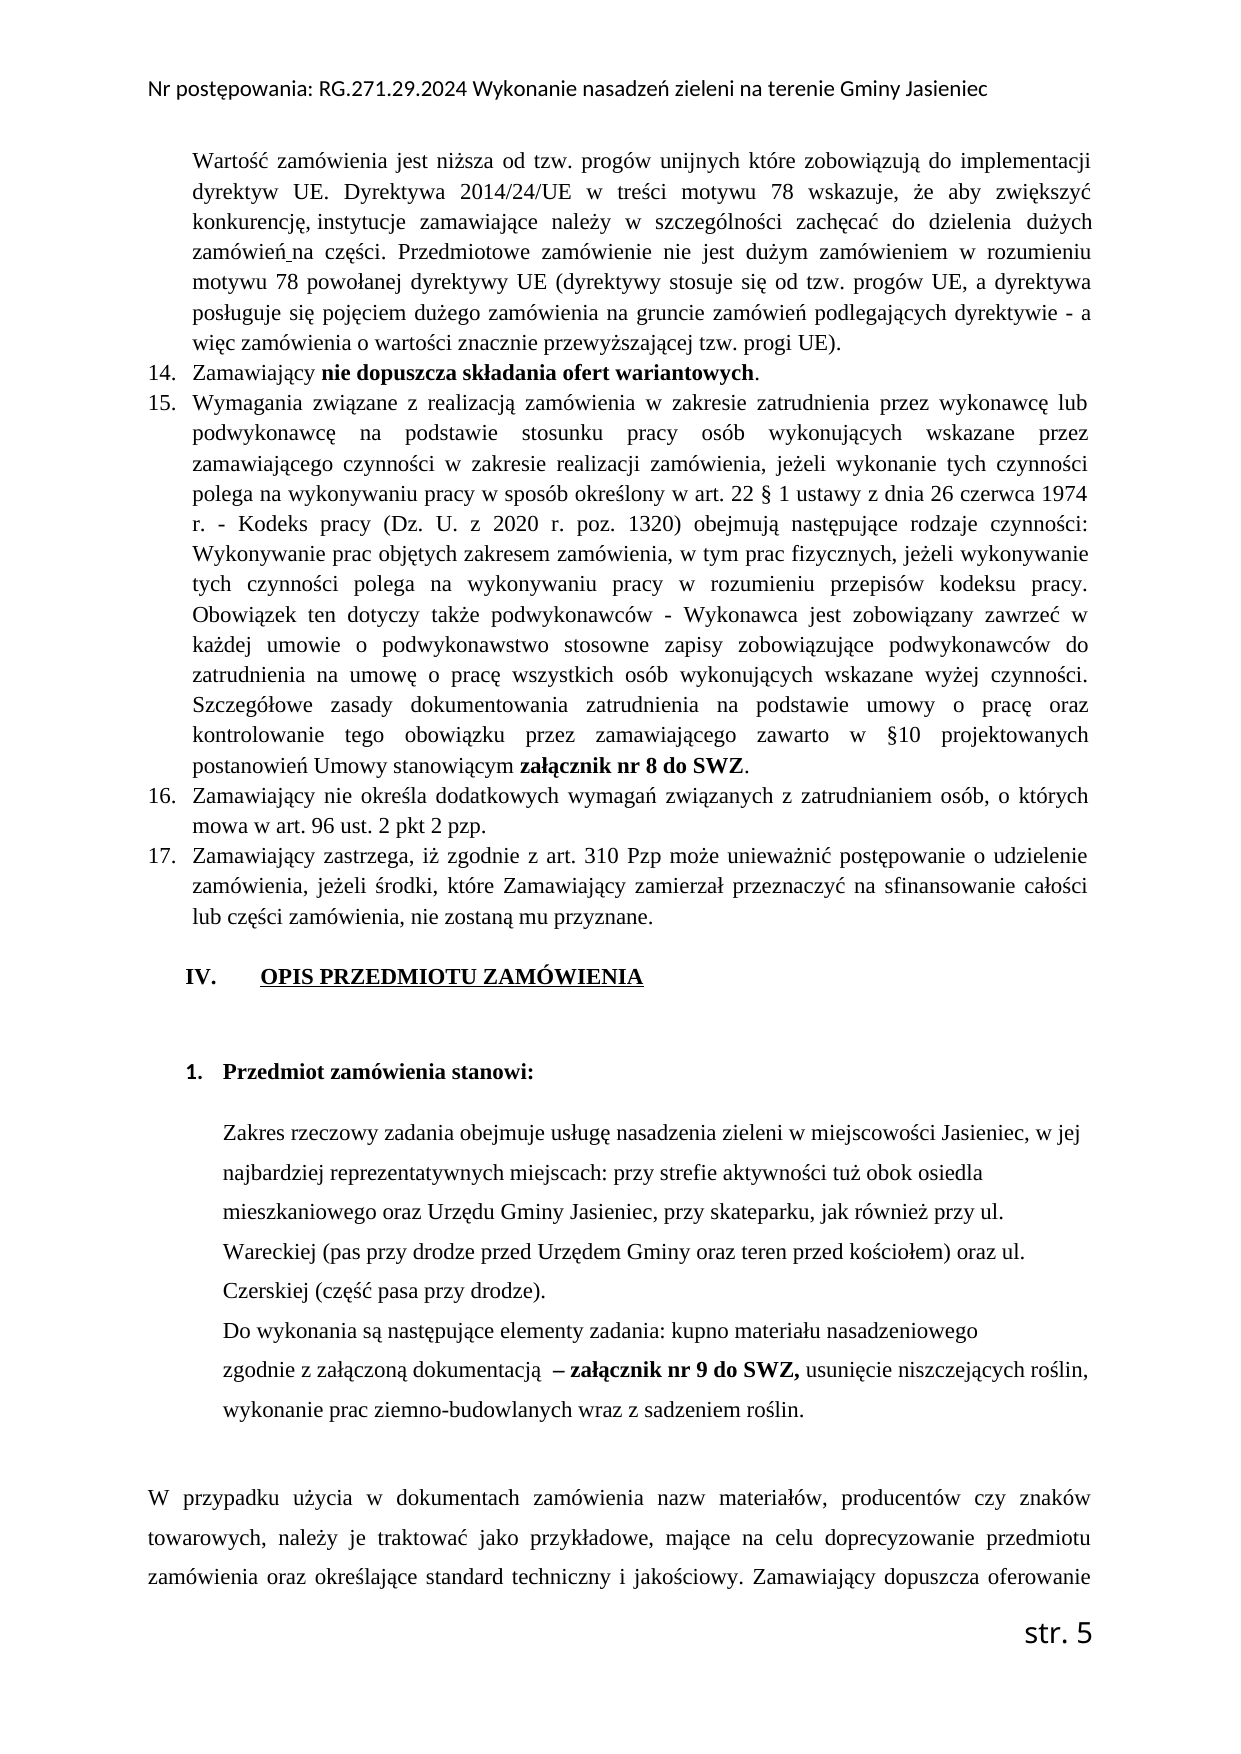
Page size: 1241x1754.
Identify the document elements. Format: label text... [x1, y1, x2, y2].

list Zamawiający nie dopuszcza składania ofert wariantowych. [148, 359, 1090, 385]
list Zakres rzeczowy zadania obejmuje usługę nasadzenia zieleni w miejscowości Jasieniec, w jej najbardziej reprezentatywnych miejscach: przy strefie aktywności tuż obok osiedla mieszkaniowego oraz Urzędu Gminy Jasieniec, przy skateparku, jak również przy ul. Wareckiej (pas przy drodze przed Urzędem Gminy oraz teren przed kościołem) oraz ul. Czerskiej (część pasa przy drodze). [223, 1119, 1093, 1304]
list zgodnie z załączoną dokumentacją – załącznik nr 9 do SWZ, usunięcie niszczejących roślin, wykonanie prac ziemno-budowlanych wraz z sadzeniem roślin. [223, 1356, 1093, 1422]
list Przedmiot zamówienia stanowi: [185, 1057, 1093, 1085]
list Zamawiający nie określa dodatkowych wymagań związanych z zatrudnianiem osób, o których mowa w art. 96 ust. 2 pkt 2 pzp. [148, 782, 1090, 838]
list Zamawiający zastrzega, iż zgodnie z art. 310 Pzp może unieważnić postępowanie o udzielenie zamówienia, jeżeli środki, które Zamawiający zamierzał przeznaczyć na sfinansowanie całości lub części zamówienia, nie zostaną mu przyznane. [148, 842, 1090, 929]
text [192, 148, 1093, 355]
list Wymagania związane z realizacją zamówienia w zakresie zatrudnienia przez wykonawcę lub podwykonawcę na podstawie stosunku pracy osób wykonujących wskazane przez zamawiającego czynności w zakresie realizacji zamówienia, jeżeli wykonanie tych czynności polega na wykonywaniu pracy w sposób określony w art. 22 § 1 ustawy z dnia 26 czerwca 1974 r. - Kodeks pracy (Dz. U. z 2020 r. poz. 1320) obejmują następujące rodzaje czynności: Wykonywanie prac objętych zakresem zamówienia, w tym prac fizycznych, jeżeli wykonywanie tych czynności polega na wykonywaniu pracy w rozumieniu przepisów kodeksu pracy. Obowiązek ten dotyczy także podwykonawców - Wykonawca jest zobowiązany zawrzeć w każdej umowie o podwykonawstwo stosowne zapisy zobowiązujące podwykonawców do zatrudnienia na umowę o pracę wszystkich osób wykonujących wskazane wyżej czynności. Szczegółowe zasady dokumentowania zatrudnienia na podstawie umowy o pracę oraz kontrolowanie tego obowiązku przez zamawiającego zawarto w §10 projektowanych postanowień Umowy stanowiącym załącznik nr 8 do SWZ. [148, 389, 1090, 778]
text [148, 1484, 1093, 1589]
list Do wykonania są następujące elementy zadania: kupno materiału nasadzeniowego [223, 1317, 1093, 1343]
list OPIS PRZEDMIOTU ZAMÓWIENIA [185, 963, 1093, 989]
